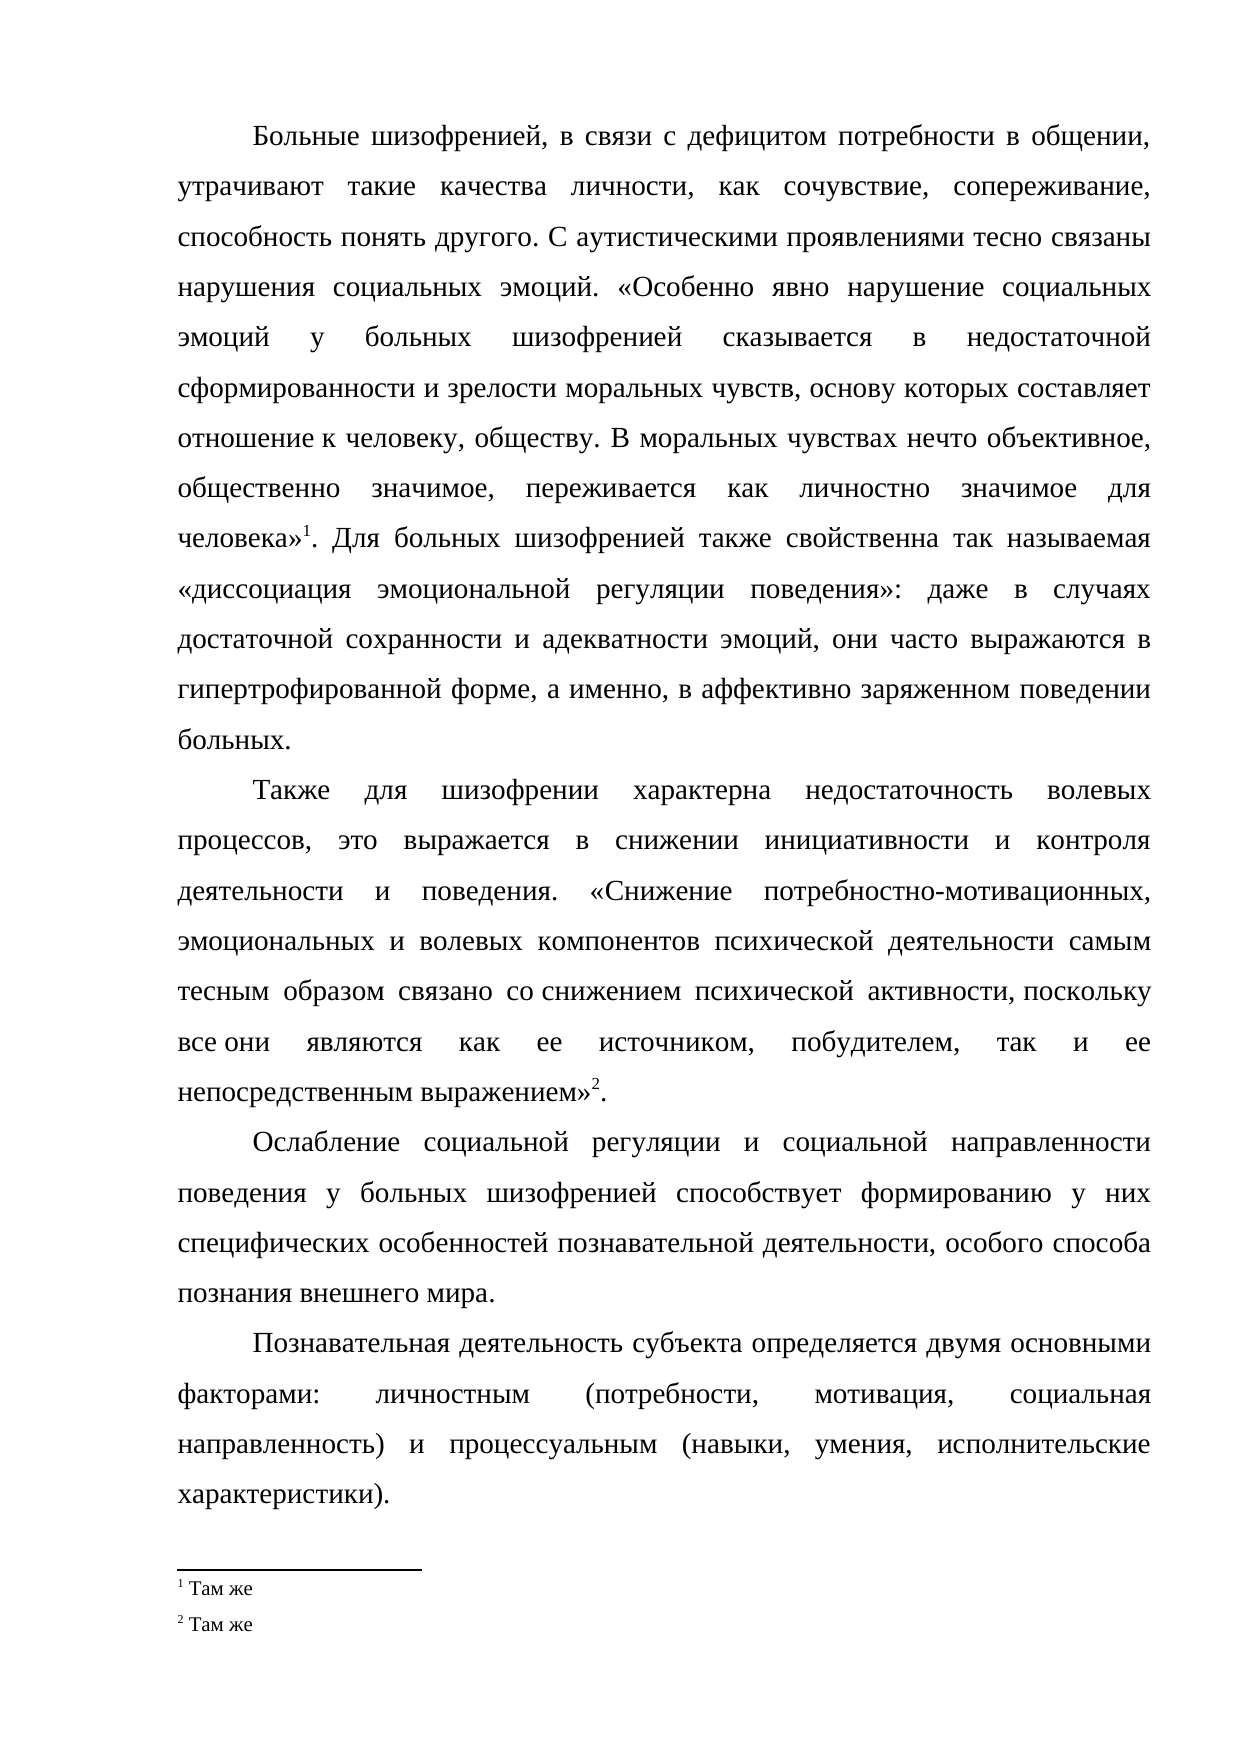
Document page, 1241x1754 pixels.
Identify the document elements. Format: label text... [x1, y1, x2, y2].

text Познавательная деятельность субъекта определяется двумя основными факторами: личностным (потребности, мотивация, социальная направленность) и процессуальным (навыки, умения, исполнительские характеристики). [177, 1326, 1152, 1510]
text Больные шизофренией, в связи с дефицитом потребности в общении, утрачивают такие качества личности, как сочувствие, сопереживание, способность понять другого. С аутистическими проявлениями тесно связаны нарушения социальных эмоций. «Особенно явно нарушение социальных эмоций у больных шизофренией сказывается в недостаточной сформированности и зрелости моральных чувств, основу которых составляет отношение к человеку, обществу. В моральных чувствах нечто объективное, общественно значимое, переживается как личностно значимое для человека». Для больных шизофренией также свойственна так называемая «диссоциация эмоциональной регуляции поведения»: даже в случаях достаточной сохранности и адекватности эмоций, они часто выражаются в гипертрофированной форме, а именно, в аффективно заряженном поведении больных. [177, 118, 1152, 755]
text Ослабление социальной регуляции и социальной направленности поведения у больных шизофренией способствует формированию у них специфических особенностей познавательной деятельности, особого способа познания внешнего мира. [177, 1124, 1152, 1309]
text Также для шизофрении характерна недостаточность волевых процессов, это выражается в снижении инициативности и контроля деятельности и поведения. «Снижение потребностно-мотивационных, эмоциональных и волевых компонентов психической деятельности самым тесным образом связано со снижением психической активности, поскольку все они являются как ее источником, побудителем, так и ее непосредственным выражением». [177, 772, 1152, 1108]
